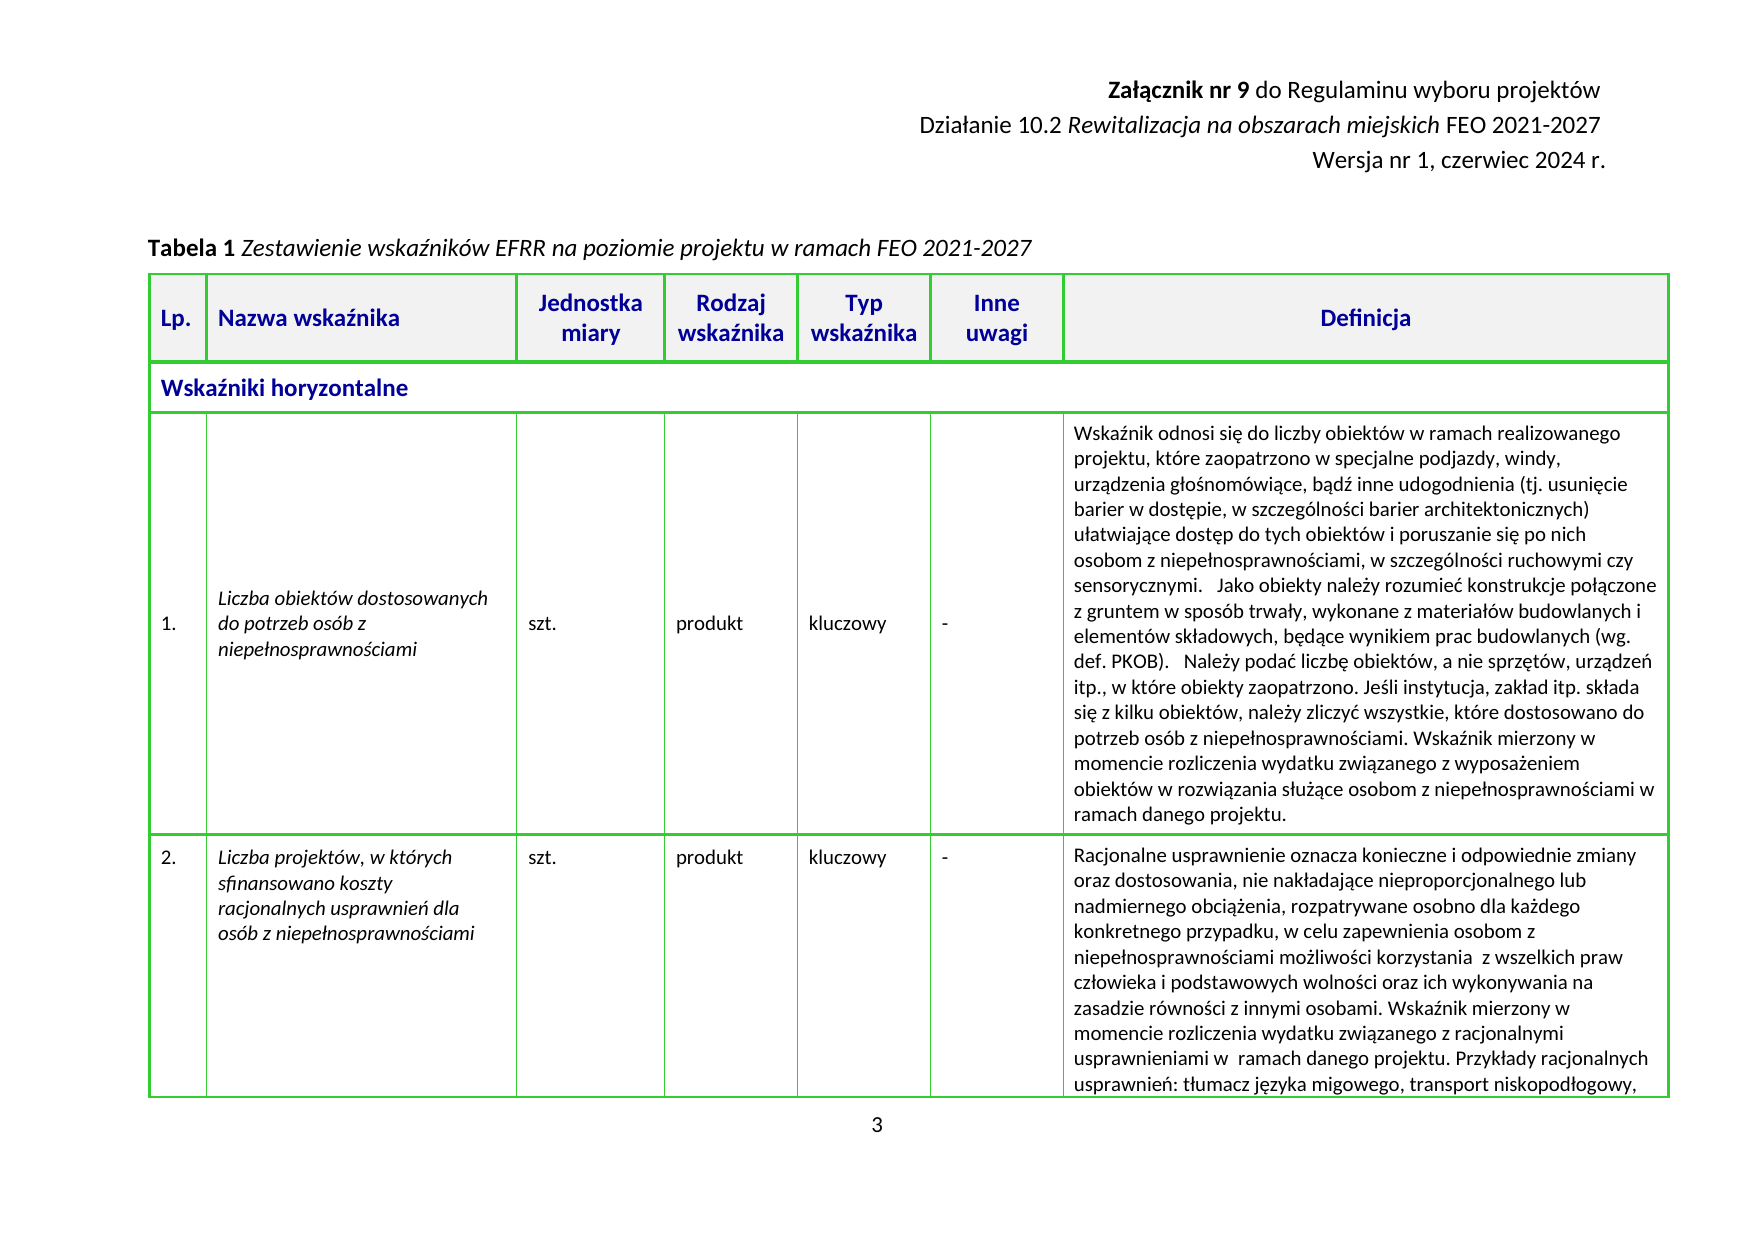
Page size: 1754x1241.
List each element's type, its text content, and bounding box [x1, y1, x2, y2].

table_cell Liczba obiektów dostosowanych do potrzeb osób z niepełnosprawnościami [207, 414, 516, 833]
table_cell Wskaźniki horyzontalne [151, 364, 1667, 411]
table_header Typ wskaźnika [799, 275, 929, 360]
table_cell kluczowy [798, 836, 930, 1096]
table_cell produkt [665, 414, 797, 833]
table_header Jednostka miary [518, 275, 663, 360]
table_cell produkt [665, 836, 797, 1096]
table_cell 1. [151, 414, 206, 833]
text Tabela 1 Zestawienie wskaźników EFRR na poziomie projektu w ramach FEO 2021-2027 [148, 232, 1606, 262]
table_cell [207, 836, 516, 1096]
table_header Nazwa wskaźnika [208, 275, 515, 360]
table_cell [1064, 836, 1667, 1096]
table_cell 2. [151, 836, 206, 1096]
table_cell - [931, 414, 1063, 833]
table_cell Wskaźnik odnosi się do liczby obiektów w ramach realizowanego projektu, które zaopatrzono w specjalne podjazdy, windy, urządzenia głośnomówiące, bądź inne udogodnienia (tj. usunięcie barier w dostępie, w szczególności barier architektonicznych) ułatwiające dostęp do tych obiektów i poruszanie się po nich osobom z niepełnosprawnościami, w szczególności ruchowymi czy sensorycznymi. Jako obiekty należy rozumieć konstrukcje połączone z gruntem w sposób trwały, wykonane z materiałów budowlanych i elementów składowych, będące wynikiem prac budowlanych (wg. def. PKOB). Należy podać liczbę obiektów, a nie sprzętów, urządzeń itp., w które obiekty zaopatrzono. Jeśli instytucja, zakład itp. składa się z kilku obiektów, należy zliczyć wszystkie, które dostosowano do potrzeb osób z niepełnosprawnościami. Wskaźnik mierzony w momencie rozliczenia wydatku związanego z wyposażeniem obiektów w rozwiązania służące osobom z niepełnosprawnościami w ramach danego projektu. [1064, 414, 1667, 833]
table_cell kluczowy [798, 414, 930, 833]
table_header Inne uwagi [932, 275, 1062, 360]
table_cell - [931, 836, 1063, 1096]
table_cell szt. [517, 836, 664, 1096]
table_header Definicja [1065, 275, 1667, 360]
table_cell szt. [517, 414, 664, 833]
table_header Rodzaj wskaźnika [666, 275, 796, 360]
table_header Lp. [151, 275, 205, 360]
